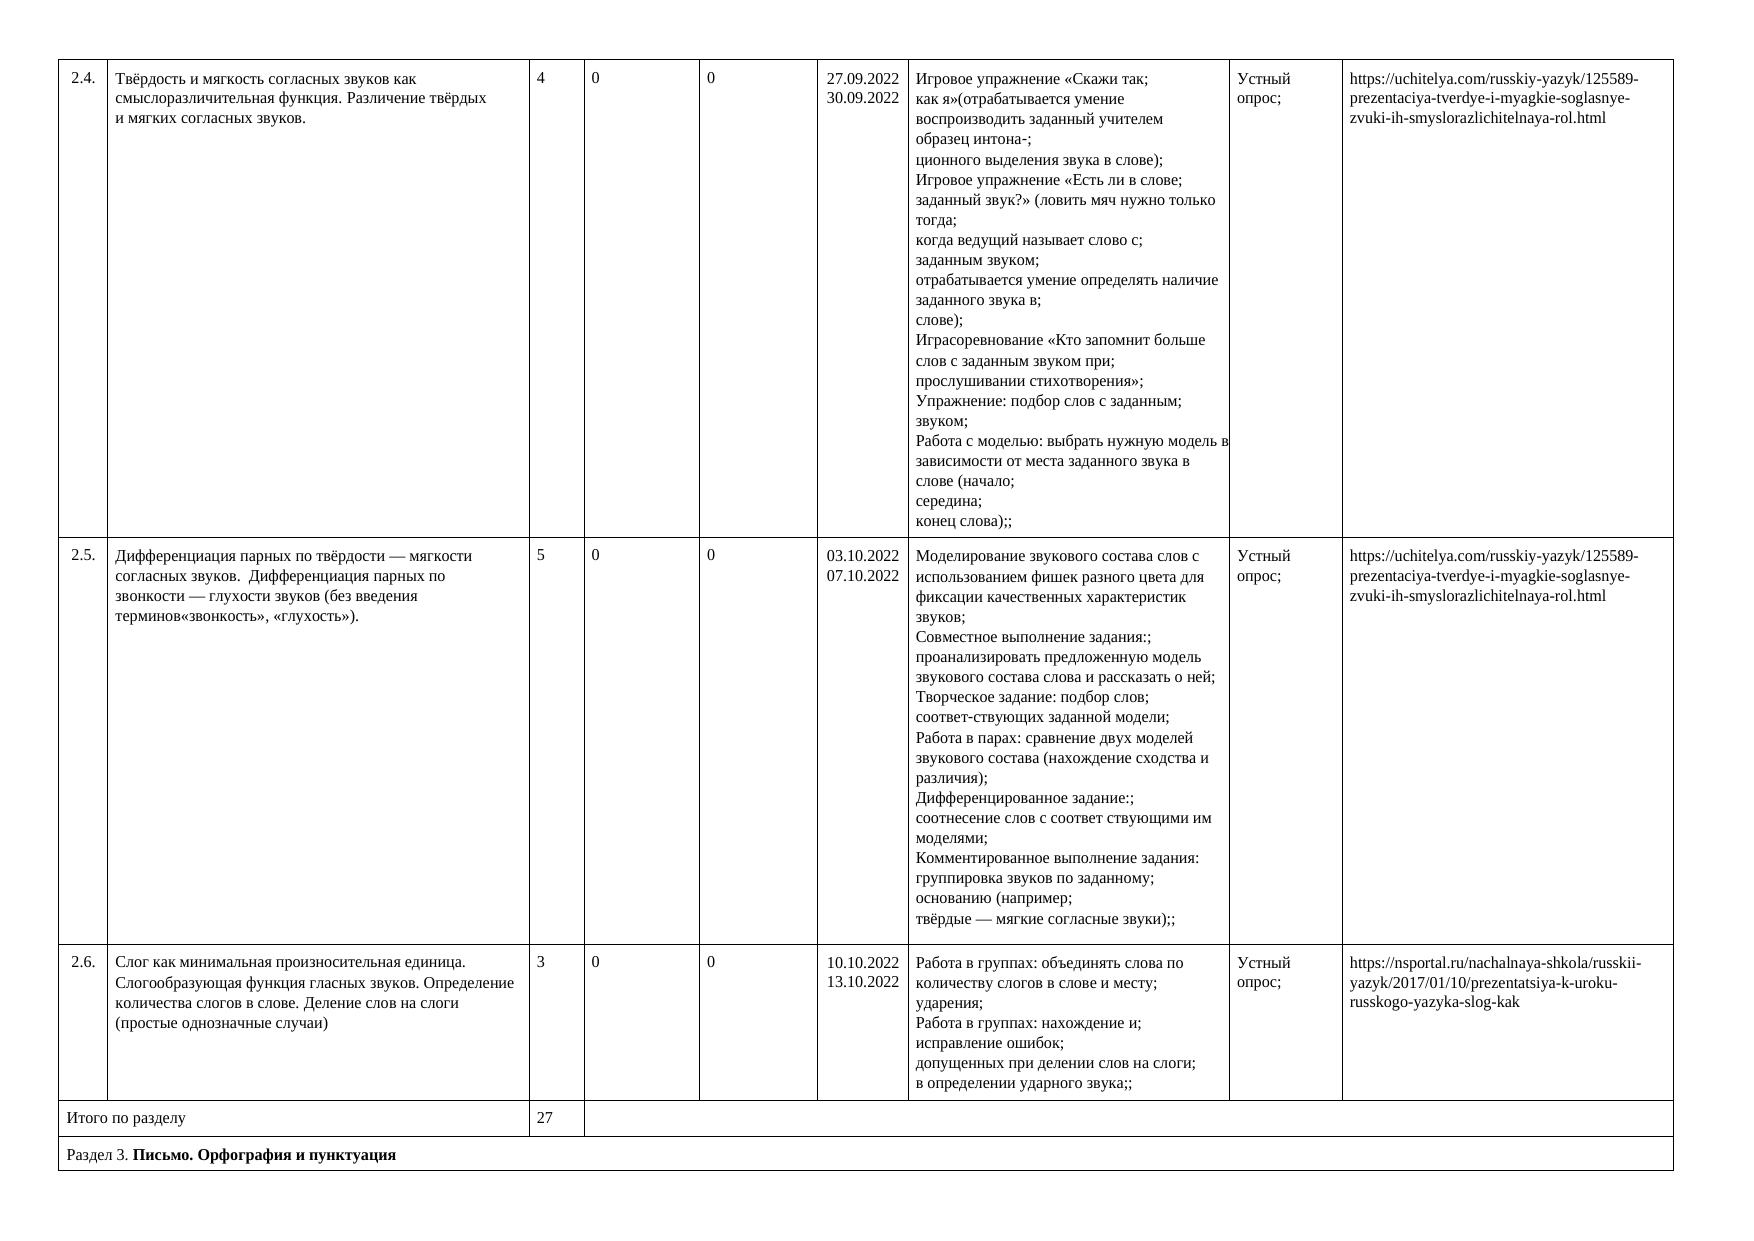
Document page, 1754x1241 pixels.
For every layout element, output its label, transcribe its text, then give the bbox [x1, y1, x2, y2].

table_cell Работа в группах: объединять слова по количеству слогов в слове и месту; ударения; Работа в группах: нахождение и; исправление ошибок; допущенных при делении слов на слоги; в определении ударного звука;; [909, 945, 1229, 1100]
table_cell https://nsportal.ru/nachalnaya-shkola/russkii-yazyk/2017/01/10/prezentatsiya-k-uroku-russkogo-yazyka-slog-kak [1343, 945, 1673, 1100]
table_cell 3 [530, 945, 584, 1100]
table_cell Моделирование звукового состава слов с использованием фишек разного цвета для фиксации качественных характеристик звуков; Совместное выполнение задания:; проанализировать предложенную модель звукового состава слова и рассказать о ней; Творческое задание: подбор слов; соответ​‐ствующих заданной модели; Работа в парах: сравнение двух моделей звукового состава (нахождение сходства и различия); Дифференцированное задание:; соотнесение слов с соответ​ ствующими им моделями; Комментированное выполнение задания: группировка звуков по заданному; основанию (например; твёрдые — мягкие согласные звуки);; [909, 538, 1229, 943]
table_cell 27 [530, 1101, 584, 1136]
table_header Игровое упражнение «Скажи так; как я»(отрабатывается умение воспроизводить заданный учителем образец интона​‐; ционного выделения звука в слове); Игровое упражнение «Есть ли в слове; заданный звук?» (ловить мяч нужно только тогда; когда ведущий называет слово с; заданным звуком; отрабатывается умение определять наличие заданного звука в; слове); Игра​соревнование «Кто запомнит больше слов с заданным звуком при; прослушивании стихотворения»; Упражнение: подбор слов с заданным; звуком; Работа с моделью: выбрать нужную модель в зависимости от места заданного звука в слове (начало; середина; конец слова);; [909, 60, 1229, 537]
table_header 27.09.2022 30.09.2022 [818, 60, 908, 537]
table_header 0 [585, 60, 699, 537]
table_cell 10.10.2022 13.10.2022 [818, 945, 908, 1100]
table_header 0 [700, 60, 817, 537]
table_cell 0 [700, 538, 817, 943]
table_cell Раздел 3. Письмо. Орфография и пунктуация [59, 1137, 1673, 1170]
table_cell Устный опрос; [1230, 945, 1342, 1100]
table_cell 0 [585, 538, 699, 943]
table_header Твёрдость и мягкость согласных звуков как смыслоразличительная функция. Различение твёрдых и мягких согласных звуков. [108, 60, 529, 537]
table_cell 5 [530, 538, 584, 943]
table_header 4 [530, 60, 584, 537]
table_cell 2.6. [59, 945, 107, 1100]
table_cell Слог как минимальная произносительная единица. Слогообразующая функция гласных звуков. Определение количества слогов в слове. Деление слов на слоги (простые однозначные случаи) [108, 945, 529, 1100]
table_header https://uchitelya.com/russkiy-yazyk/125589-prezentaciya-tverdye-i-myagkie-soglasnye-zvuki-ih-smyslorazlichitelnaya-rol.html [1343, 60, 1673, 537]
table_header 2.4. [59, 60, 107, 537]
table_cell Итого по разделу [59, 1101, 529, 1136]
table_cell Дифференциация парных по твёрдости — мягкости согласных звуков. Дифференциация парных по звонкости — глухости звуков (без введения терминов«звонкость», «глухость»). [108, 538, 529, 943]
table_cell [585, 1101, 1673, 1136]
table_cell https://uchitelya.com/russkiy-yazyk/125589-prezentaciya-tverdye-i-myagkie-soglasnye-zvuki-ih-smyslorazlichitelnaya-rol.html [1343, 538, 1673, 943]
table_cell 03.10.2022 07.10.2022 [818, 538, 908, 943]
table_cell Устный опрос; [1230, 538, 1342, 943]
table_cell 0 [700, 945, 817, 1100]
table_cell 0 [585, 945, 699, 1100]
table_header Устный опрос; [1230, 60, 1342, 537]
table_cell 2.5. [59, 538, 107, 943]
